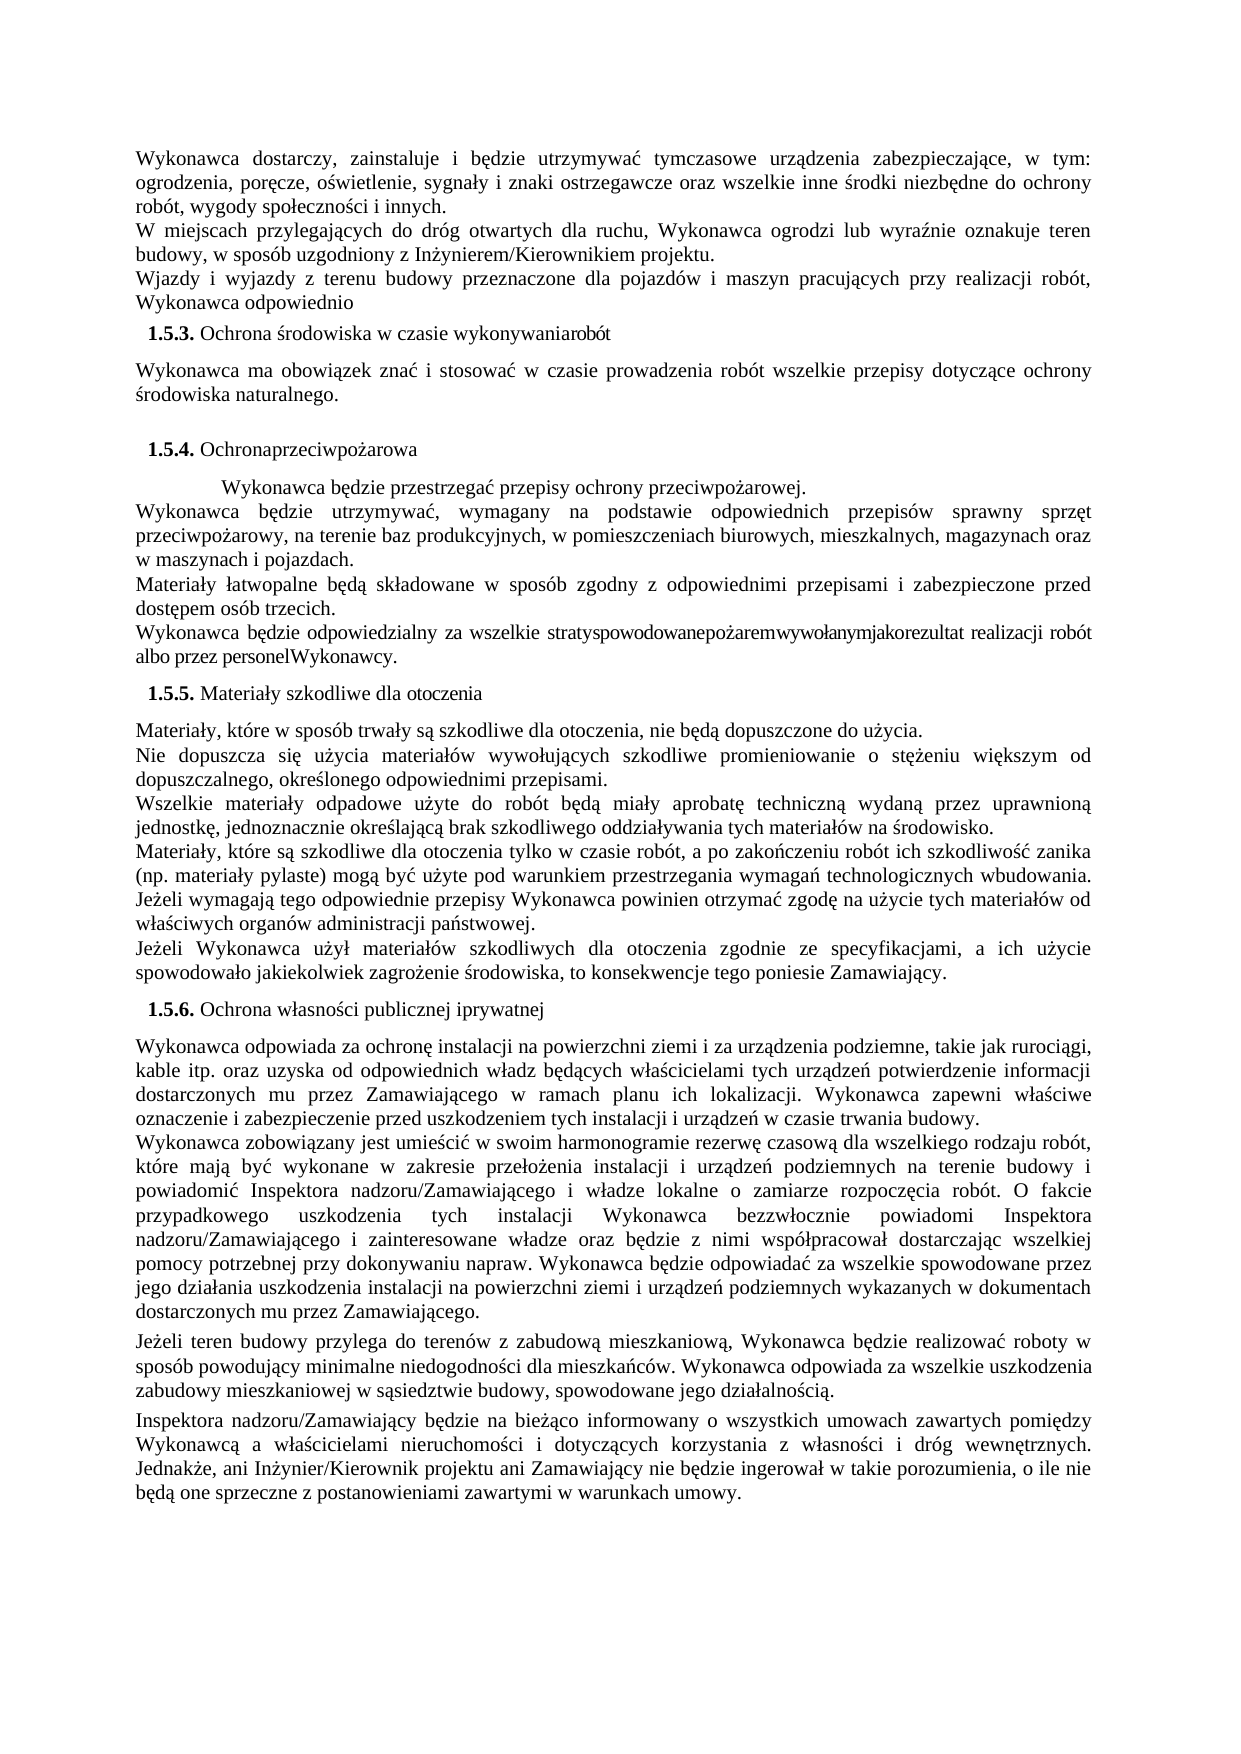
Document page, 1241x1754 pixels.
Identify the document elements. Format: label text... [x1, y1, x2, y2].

text Jeżeli teren budowy przylega do terenów z zabudową mieszkaniową, Wykonawca będzie realizować roboty w sposób powodujący minimalne niedogodności dla mieszkańców. Wykonawca odpowiada za wszelkie uszkodzenia zabudowy mieszkaniowej w sąsiedztwie budowy, spowodowane jego działalnością. [135, 1329, 1093, 1402]
text Inspektora nadzoru/Zamawiający będzie na bieżąco informowany o wszystkich umowach zawartych pomiędzy Wykonawcą a właścicielami nieruchomości i dotyczących korzystania z własności i dróg wewnętrznych. Jednakże, ani Inżynier/Kierownik projektu ani Zamawiający nie będzie ingerował w takie porozumienia, o ile nie będą one sprzeczne z postanowieniami zawartymi w warunkach umowy. [135, 1408, 1093, 1504]
text Wykonawca dostarczy, zainstaluje i będzie utrzymywać tymczasowe urządzenia zabezpieczające, w tym: ogrodzenia, poręcze, oświetlenie, sygnały i znaki ostrzegawcze oraz wszelkie inne środki niezbędne do ochrony robót, wygody społeczności i innych. [135, 146, 1093, 218]
text Materiały, które w sposób trwały są szkodliwe dla otoczenia, nie będą dopuszczone do użycia. [135, 718, 1105, 742]
text Materiały łatwopalne będą składowane w sposób zgodny z odpowiednimi przepisami i zabezpieczone przed dostępem osób trzecich. [135, 572, 1092, 620]
list Materiały szkodliwe dla otoczenia [147, 681, 1105, 705]
text Wykonawca ma obowiązek znać i stosować w czasie prowadzenia robót wszelkie przepisy dotyczące ochrony środowiska naturalnego. [135, 358, 1093, 406]
text Wjazdy i wyjazdy z terenu budowy przeznaczone dla pojazdów i maszyn pracujących przy realizacji robót, Wykonawca odpowiednio [135, 266, 1092, 314]
text Wykonawca będzie utrzymywać, wymagany na podstawie odpowiednich przepisów sprawny sprzęt przeciwpożarowy, na terenie baz produkcyjnych, w pomieszczeniach biurowych, mieszkalnych, magazynach oraz w maszynach i pojazdach. [135, 499, 1092, 571]
text Wykonawca będzie przestrzegać przepisy ochrony przeciwpożarowej. [221, 474, 1105, 499]
text Materiały, które są szkodliwe dla otoczenia tylko w czasie robót, a po zakończeniu robót ich szkodliwość zanika (np. materiały pylaste) mogą być użyte pod warunkiem przestrzegania wymagań technologicznych wbudowania. Jeżeli wymagają tego odpowiednie przepisy Wykonawca powinien otrzymać zgodę na użycie tych materiałów od właściwych organów administracji państwowej. [135, 839, 1093, 935]
text Nie dopuszcza się użycia materiałów wywołujących szkodliwe promieniowanie o stężeniu większym od dopuszczalnego, określonego odpowiednimi przepisami. [135, 742, 1092, 791]
list Ochrona środowiska w czasie wykonywaniarobót [147, 321, 1105, 345]
text W miejscach przylegających do dróg otwartych dla ruchu, Wykonawca ogrodzi lub wyraźnie oznakuje teren budowy, w sposób uzgodniony z Inżynierem/Kierownikiem projektu. [135, 218, 1092, 266]
text Wszelkie materiały odpadowe użyte do robót będą miały aprobatę techniczną wydaną przez uprawnioną jednostkę, jednoznacznie określającą brak szkodliwego oddziaływania tych materiałów na środowisko. [135, 791, 1093, 839]
text Jeżeli Wykonawca użył materiałów szkodliwych dla otoczenia zgodnie ze specyfikacjami, a ich użycie spowodowało jakiekolwiek zagrożenie środowiska, to konsekwencje tego poniesie Zamawiający. [135, 936, 1092, 984]
list Ochrona własności publicznej iprywatnej [147, 997, 1105, 1021]
list Ochronaprzeciwpożarowa [147, 437, 1105, 461]
text Wykonawca będzie odpowiedzialny za wszelkie stratyspowodowanepożaremwywołanymjakorezultat realizacji robót albo przez personelWykonawcy. [135, 620, 1092, 668]
text Wykonawca zobowiązany jest umieścić w swoim harmonogramie rezerwę czasową dla wszelkiego rodzaju robót, które mają być wykonane w zakresie przełożenia instalacji i urządzeń podziemnych na terenie budowy i powiadomić Inspektora nadzoru/Zamawiającego i władze lokalne o zamiarze rozpoczęcia robót. O fakcie przypadkowego uszkodzenia tych instalacji Wykonawca bezzwłocznie powiadomi Inspektora nadzoru/Zamawiającego i zainteresowane władze oraz będzie z nimi współpracował dostarczając wszelkiej pomocy potrzebnej przy dokonywaniu napraw. Wykonawca będzie odpowiadać za wszelkie spowodowane przez jego działania uszkodzenia instalacji na powierzchni ziemi i urządzeń podziemnych wykazanych w dokumentach dostarczonych mu przez Zamawiającego. [135, 1130, 1093, 1323]
text Wykonawca odpowiada za ochronę instalacji na powierzchni ziemi i za urządzenia podziemne, takie jak rurociągi, kable itp. oraz uzyska od odpowiednich władz będących właścicielami tych urządzeń potwierdzenie informacji dostarczonych mu przez Zamawiającego w ramach planu ich lokalizacji. Wykonawca zapewni właściwe oznaczenie i zabezpieczenie przed uszkodzeniem tych instalacji i urządzeń w czasie trwania budowy. [135, 1034, 1093, 1130]
